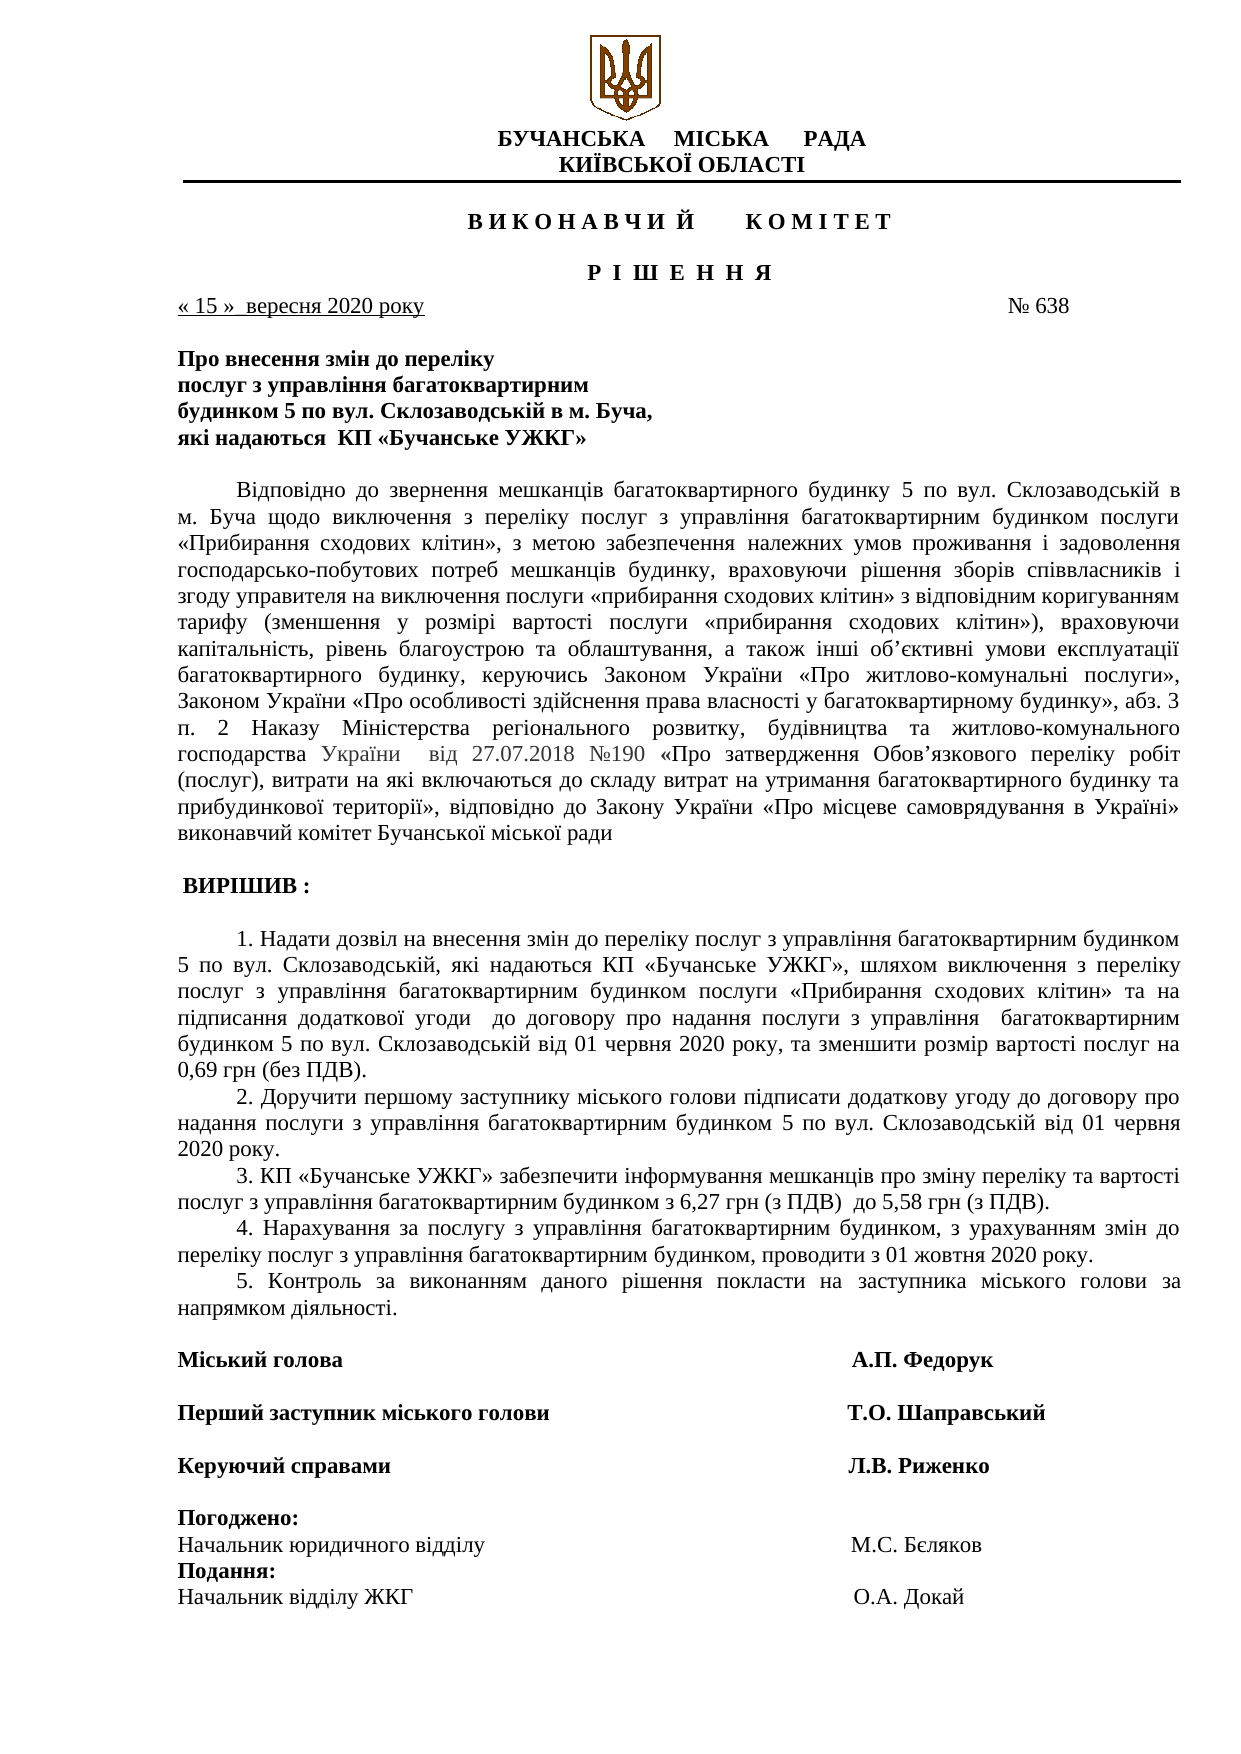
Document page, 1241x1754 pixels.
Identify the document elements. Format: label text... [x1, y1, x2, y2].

text Начальник відділу ЖКГ О.А. Докай [177, 1583, 1181, 1610]
text Міський голова А.П. Федорук [177, 1346, 1181, 1373]
subtitle В И К О Н А В Ч И Й К О М І Т Е Т [177, 208, 1181, 234]
text будинком 5 по вул. Склозаводській в м. Буча, [177, 397, 1181, 424]
text Перший заступник міського голови Т.О. Шаправський [177, 1399, 1181, 1425]
text Начальник юридичного відділу М.С. Бєляков [177, 1531, 1181, 1557]
text 2. Доручити першому заступнику міського голови підписати додаткову угоду до договору про надання послуги з управління багатоквартирним будинком 5 по вул. Склозаводській від 01 червня 2020 року. [177, 1083, 1181, 1162]
text Подання: [177, 1557, 1181, 1583]
text 4. Нарахування за послугу з управління багатоквартирним будинком, з урахуванням змін до переліку послуг з управління багатоквартирним будинком, проводити з 01 жовтня 2020 року. [177, 1214, 1181, 1267]
text Про внесення змін до переліку [177, 344, 1181, 371]
text які надаються КП «Бучанське УЖКГ» [177, 424, 1181, 450]
text 3. КП «Бучанське УЖКГ» забезпечити інформування мешканців про зміну переліку та вартості послуг з управління багатоквартирним будинком з 6,27 грн (з ПДВ) до 5,58 грн (з ПДВ). [177, 1162, 1181, 1214]
subtitle КИЇВСЬКОЇ ОБЛАСТІ [183, 151, 1181, 180]
text послуг з управління багатоквартирним [177, 371, 1181, 397]
text « 15 »_вересня 2020 року № 638 [177, 292, 1181, 318]
picture [583, 29, 669, 125]
subtitle Р І Ш Е Н Н Я [177, 259, 1181, 286]
text БУЧАНСЬКА МІСЬКА РАДА [183, 125, 1181, 151]
text Керуючий справами Л.В. Риженко [177, 1452, 1181, 1478]
subtitle ВИРІШИВ : [183, 872, 1181, 898]
text Погоджено: [177, 1504, 1181, 1531]
text 1. Надати дозвіл на внесення змін до переліку послуг з управління багатоквартирним будинком 5 по вул. Склозаводській, які надаються КП «Бучанське УЖКГ», шляхом виключення з переліку послуг з управління багатоквартирним будинком послуги «Прибирання сходових клітин» та на підписання додаткової угоди до договору про надання послуги з управління багатоквартирним будинком 5 по вул. Склозаводській від 01 червня 2020 року, та зменшити розмір вартості послуг на 0,69 грн (без ПДВ). [177, 924, 1181, 1083]
text 5. Контроль за виконанням даного рішення покласти на заступника міського голови за напрямком діяльності. [177, 1267, 1181, 1320]
text Відповідно до звернення мешканців багатоквартирного будинку 5 по вул. Склозаводській в м. Буча щодо виключення з переліку послуг з управління багатоквартирним будинком послуги «Прибирання сходових клітин», з метою забезпечення належних умов проживання і задоволення господарсько-побутових потреб мешканців будинку, враховуючи рішення зборів співвласників і згоду управителя на виключення послуги «прибирання сходових клітин» з відповідним коригуванням тарифу (зменшення у розмірі вартості послуги «прибирання сходових клітин»), враховуючи капітальність, рівень благоустрою та облаштування, а також інші об’єктивні умови експлуатації багатоквартирного будинку, керуючись Законом України «Про житлово-комунальні послуги», Законом України «Про особливості здійснення права власності у багатоквартирному будинку», абз. 3 п. 2 Наказу Міністерства регіонального розвитку, будівництва та житлово-комунального господарства України від 27.07.2018 №190 «Про затвердження Обов’язкового переліку робіт (послуг), витрати на які включаються до складу витрат на утримання багатоквартирного будинку та прибудинкової території», відповідно до Закону України «Про місцеве самоврядування в Україні» виконавчий комітет Бучанської міської ради [177, 476, 1181, 846]
